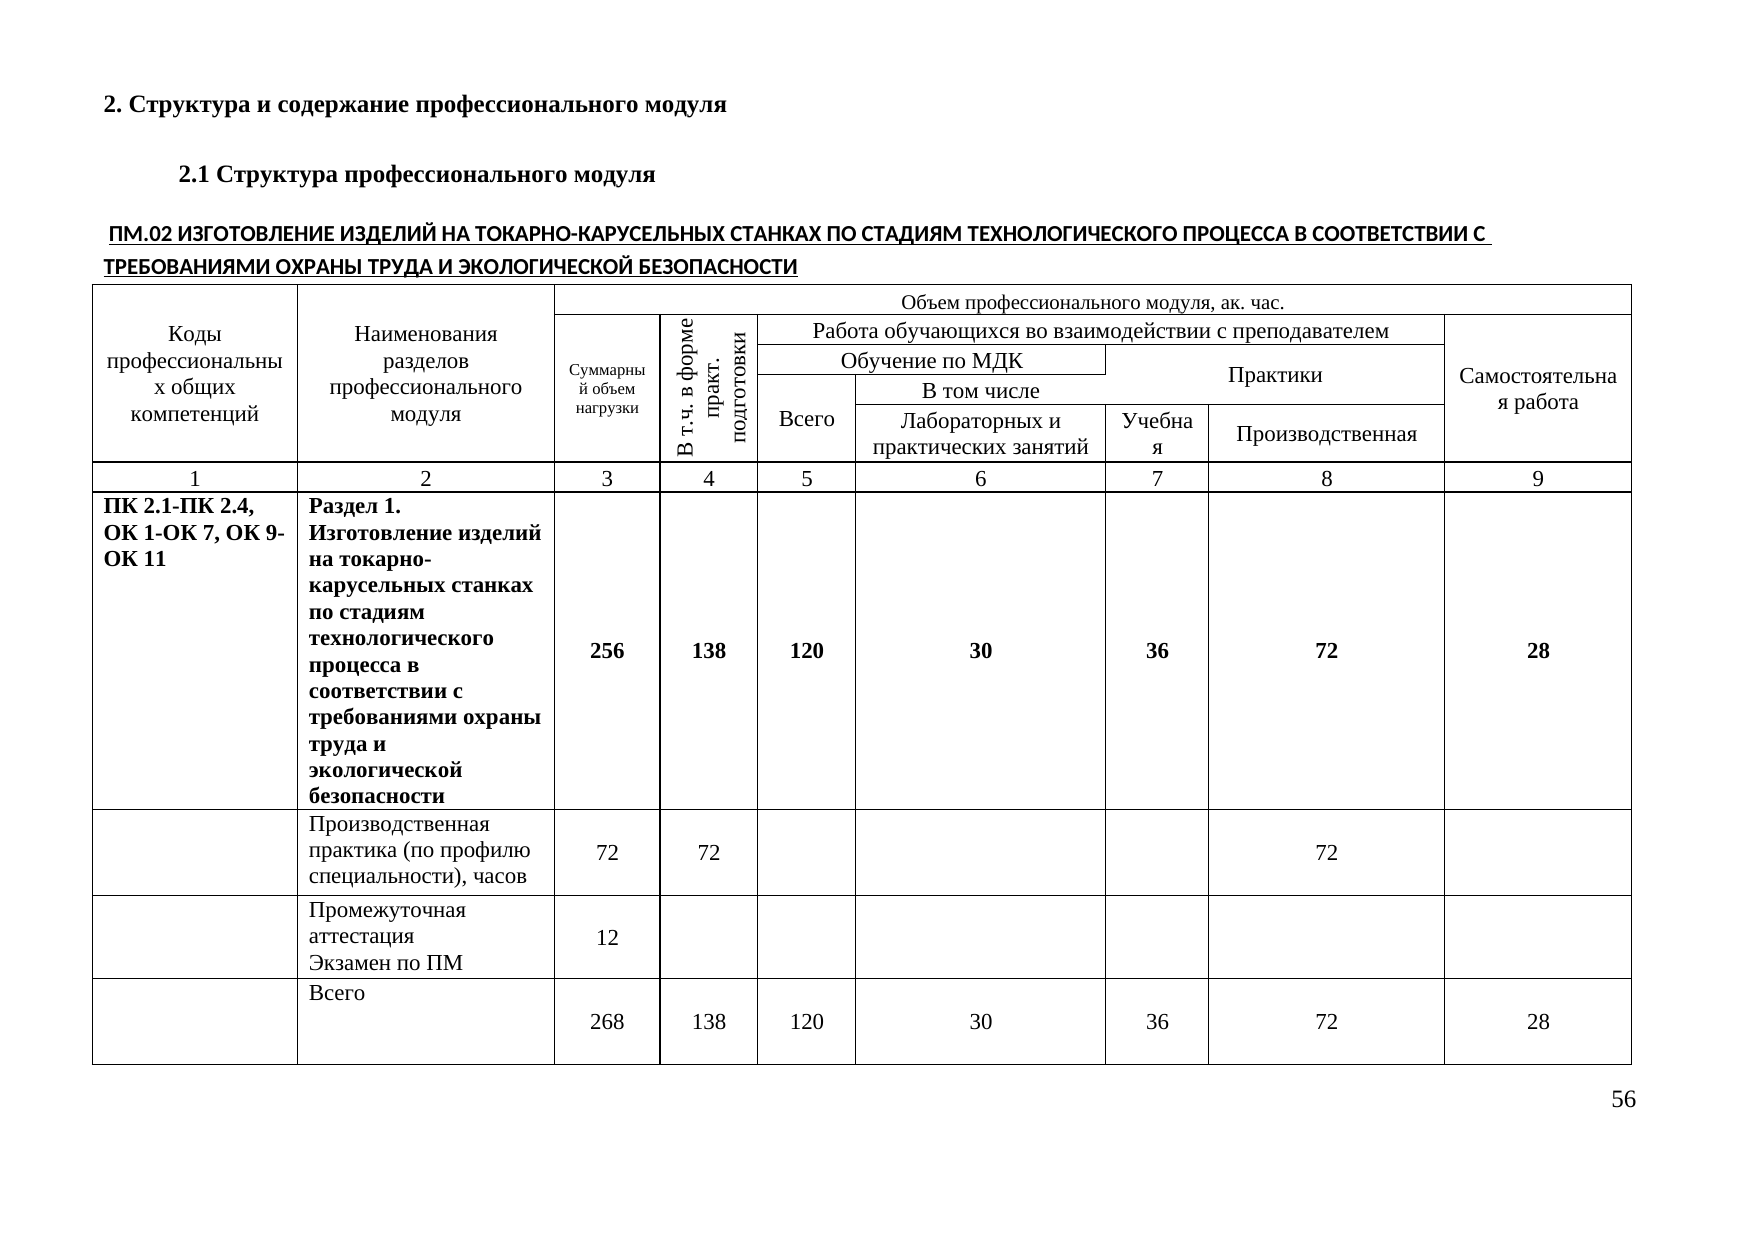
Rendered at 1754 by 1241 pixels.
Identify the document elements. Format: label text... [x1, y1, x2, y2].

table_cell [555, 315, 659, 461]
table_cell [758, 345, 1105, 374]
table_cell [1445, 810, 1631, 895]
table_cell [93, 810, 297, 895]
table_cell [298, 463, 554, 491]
list Структура профессионального модуля [178, 159, 1636, 187]
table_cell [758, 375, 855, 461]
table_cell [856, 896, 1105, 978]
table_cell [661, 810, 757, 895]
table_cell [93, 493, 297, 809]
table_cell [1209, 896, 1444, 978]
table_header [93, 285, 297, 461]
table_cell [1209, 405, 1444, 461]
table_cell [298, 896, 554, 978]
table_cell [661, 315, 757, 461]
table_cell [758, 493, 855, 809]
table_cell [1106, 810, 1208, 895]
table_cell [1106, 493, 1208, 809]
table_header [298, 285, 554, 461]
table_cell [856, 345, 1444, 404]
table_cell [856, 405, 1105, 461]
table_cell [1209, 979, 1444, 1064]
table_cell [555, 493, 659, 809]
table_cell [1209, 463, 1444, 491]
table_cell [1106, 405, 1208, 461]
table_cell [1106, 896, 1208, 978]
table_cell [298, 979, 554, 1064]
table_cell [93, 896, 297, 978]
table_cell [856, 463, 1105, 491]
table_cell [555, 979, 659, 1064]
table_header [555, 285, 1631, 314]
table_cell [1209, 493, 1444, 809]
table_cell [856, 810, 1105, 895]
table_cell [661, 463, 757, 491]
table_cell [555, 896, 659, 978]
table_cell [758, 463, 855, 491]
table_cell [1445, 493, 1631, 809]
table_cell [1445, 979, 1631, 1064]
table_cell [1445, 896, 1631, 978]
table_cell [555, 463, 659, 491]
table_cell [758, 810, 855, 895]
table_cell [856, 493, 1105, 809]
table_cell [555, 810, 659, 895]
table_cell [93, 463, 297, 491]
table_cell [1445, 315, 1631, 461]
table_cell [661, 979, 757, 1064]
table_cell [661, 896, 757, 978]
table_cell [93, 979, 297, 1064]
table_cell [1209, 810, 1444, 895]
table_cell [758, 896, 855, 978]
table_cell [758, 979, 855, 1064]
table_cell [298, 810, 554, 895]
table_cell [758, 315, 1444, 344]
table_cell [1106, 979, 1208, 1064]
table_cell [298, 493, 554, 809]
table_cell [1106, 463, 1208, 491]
text 2. Структура и содержание профессионального модуля [103, 89, 1636, 117]
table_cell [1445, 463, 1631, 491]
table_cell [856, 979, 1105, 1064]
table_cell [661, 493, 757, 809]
text ПМ.02 ИЗГОТОВЛЕНИЕ ИЗДЕЛИЙ НА ТОКАРНО-КАРУСЕЛЬНЫХ СТАНКАХ ПО СТАДИЯМ ТЕХНОЛОГИЧЕСКОГО ПРОЦЕССА В СООТВЕТСТВИИ С ТРЕБОВАНИЯМИ ОХРАНЫ ТРУДА И ЭКОЛОГИЧЕСКОЙ БЕЗОПАСНОСТИ [103, 219, 1636, 280]
